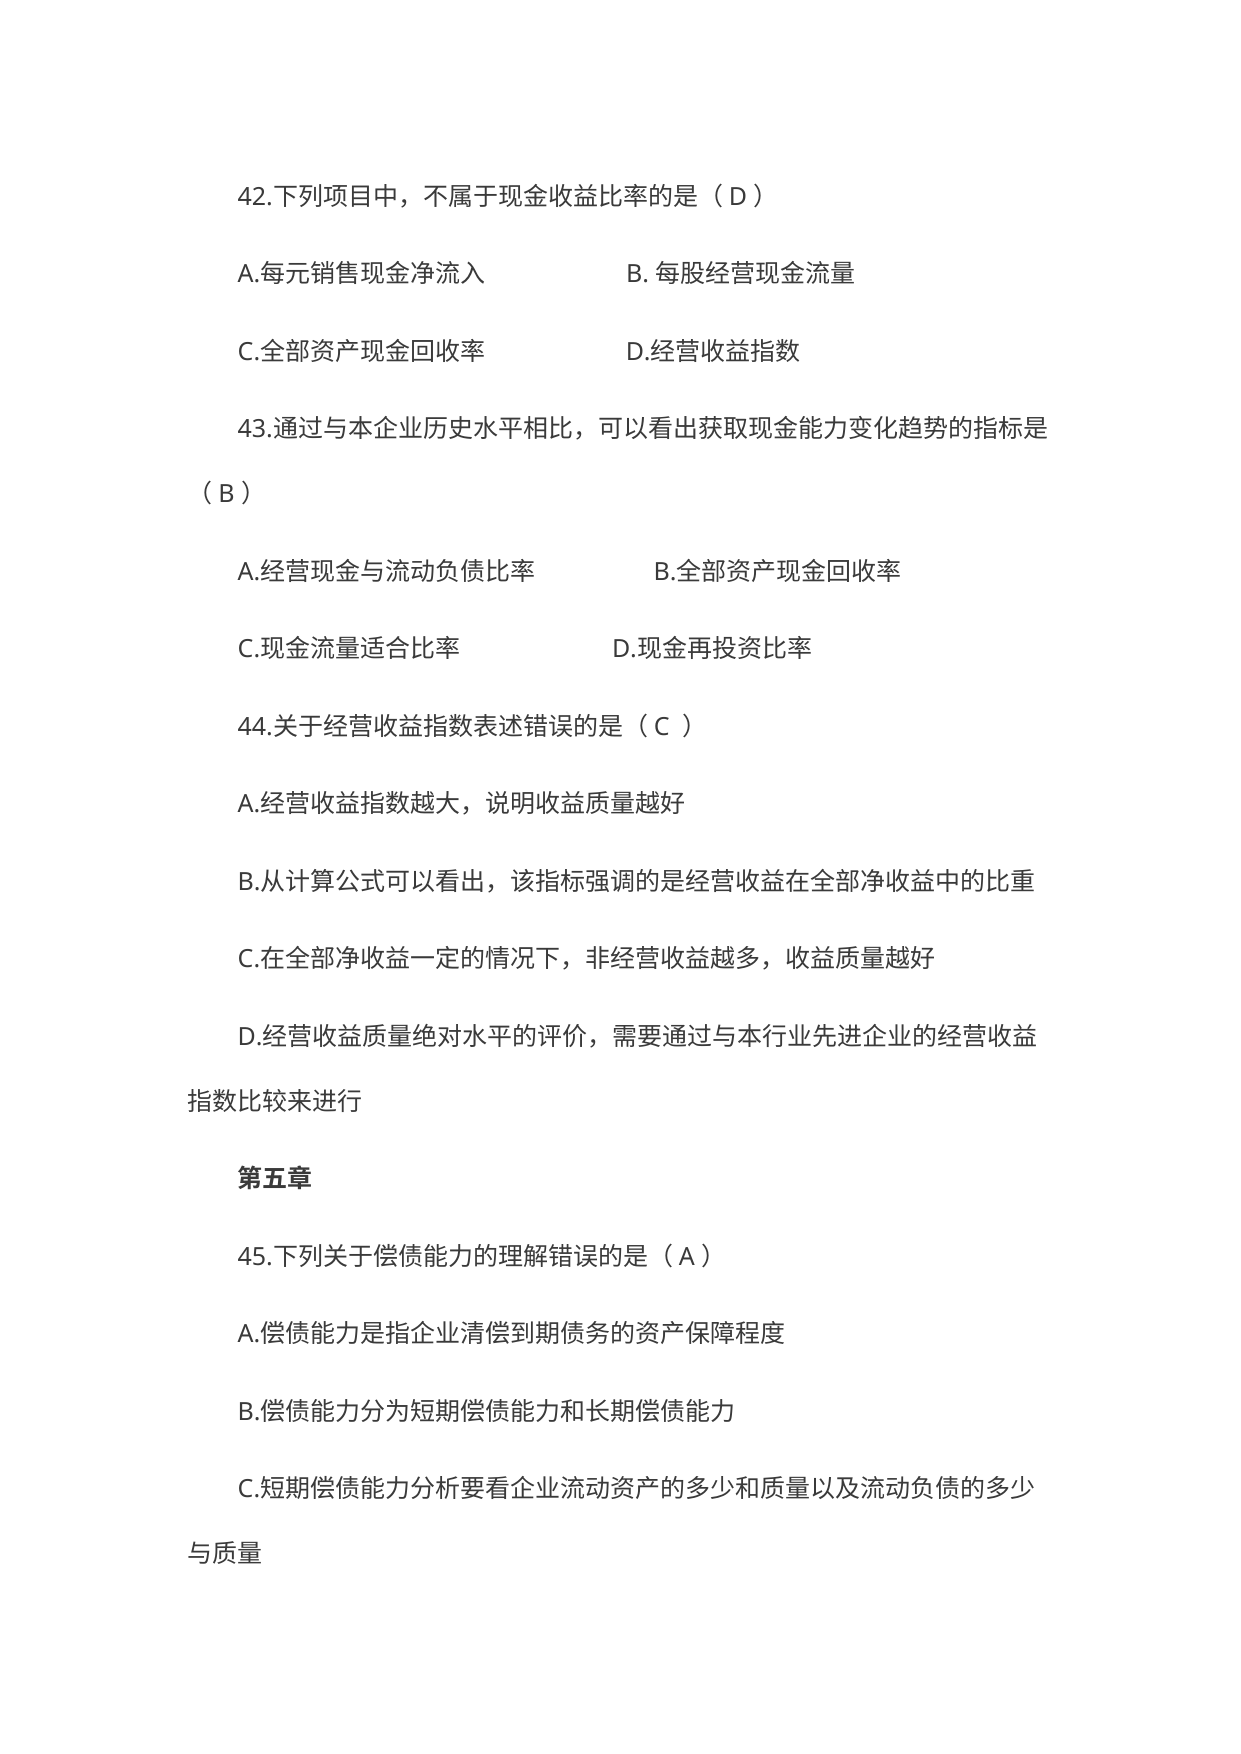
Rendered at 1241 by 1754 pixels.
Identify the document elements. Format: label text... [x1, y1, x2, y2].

text 44.关于经营收益指数表述错误的是（ C ） [187, 692, 1053, 757]
text C.全部资产现金回收率 D.经营收益指数 [187, 317, 1053, 382]
text B.偿债能力分为短期偿债能力和长期偿债能力 [187, 1377, 1053, 1442]
text A.经营现金与流动负债比率 B.全部资产现金回收率 [187, 537, 1053, 602]
text 42.下列项目中，不属于现金收益比率的是（ D ） [187, 162, 1053, 227]
text 45.下列关于偿债能力的理解错误的是（ A ） [187, 1222, 1053, 1287]
text C.短期偿债能力分析要看企业流动资产的多少和质量以及流动负债的多少与质量 [187, 1454, 1053, 1584]
text 第五章 [187, 1144, 1053, 1209]
text A.每元销售现金净流入 B. 每股经营现金流量 [187, 239, 1053, 304]
text B.从计算公式可以看出，该指标强调的是经营收益在全部净收益中的比重 [187, 847, 1053, 912]
text C.在全部净收益一定的情况下，非经营收益越多，收益质量越好 [187, 924, 1053, 989]
text C.现金流量适合比率 D.现金再投资比率 [187, 614, 1053, 679]
text D.经营收益质量绝对水平的评价，需要通过与本行业先进企业的经营收益指数比较来进行 [187, 1002, 1053, 1132]
text A.经营收益指数越大，说明收益质量越好 [187, 769, 1053, 834]
text 43.通过与本企业历史水平相比，可以看出获取现金能力变化趋势的指标是（ B ） [187, 394, 1053, 524]
text A.偿债能力是指企业清偿到期债务的资产保障程度 [187, 1299, 1053, 1364]
